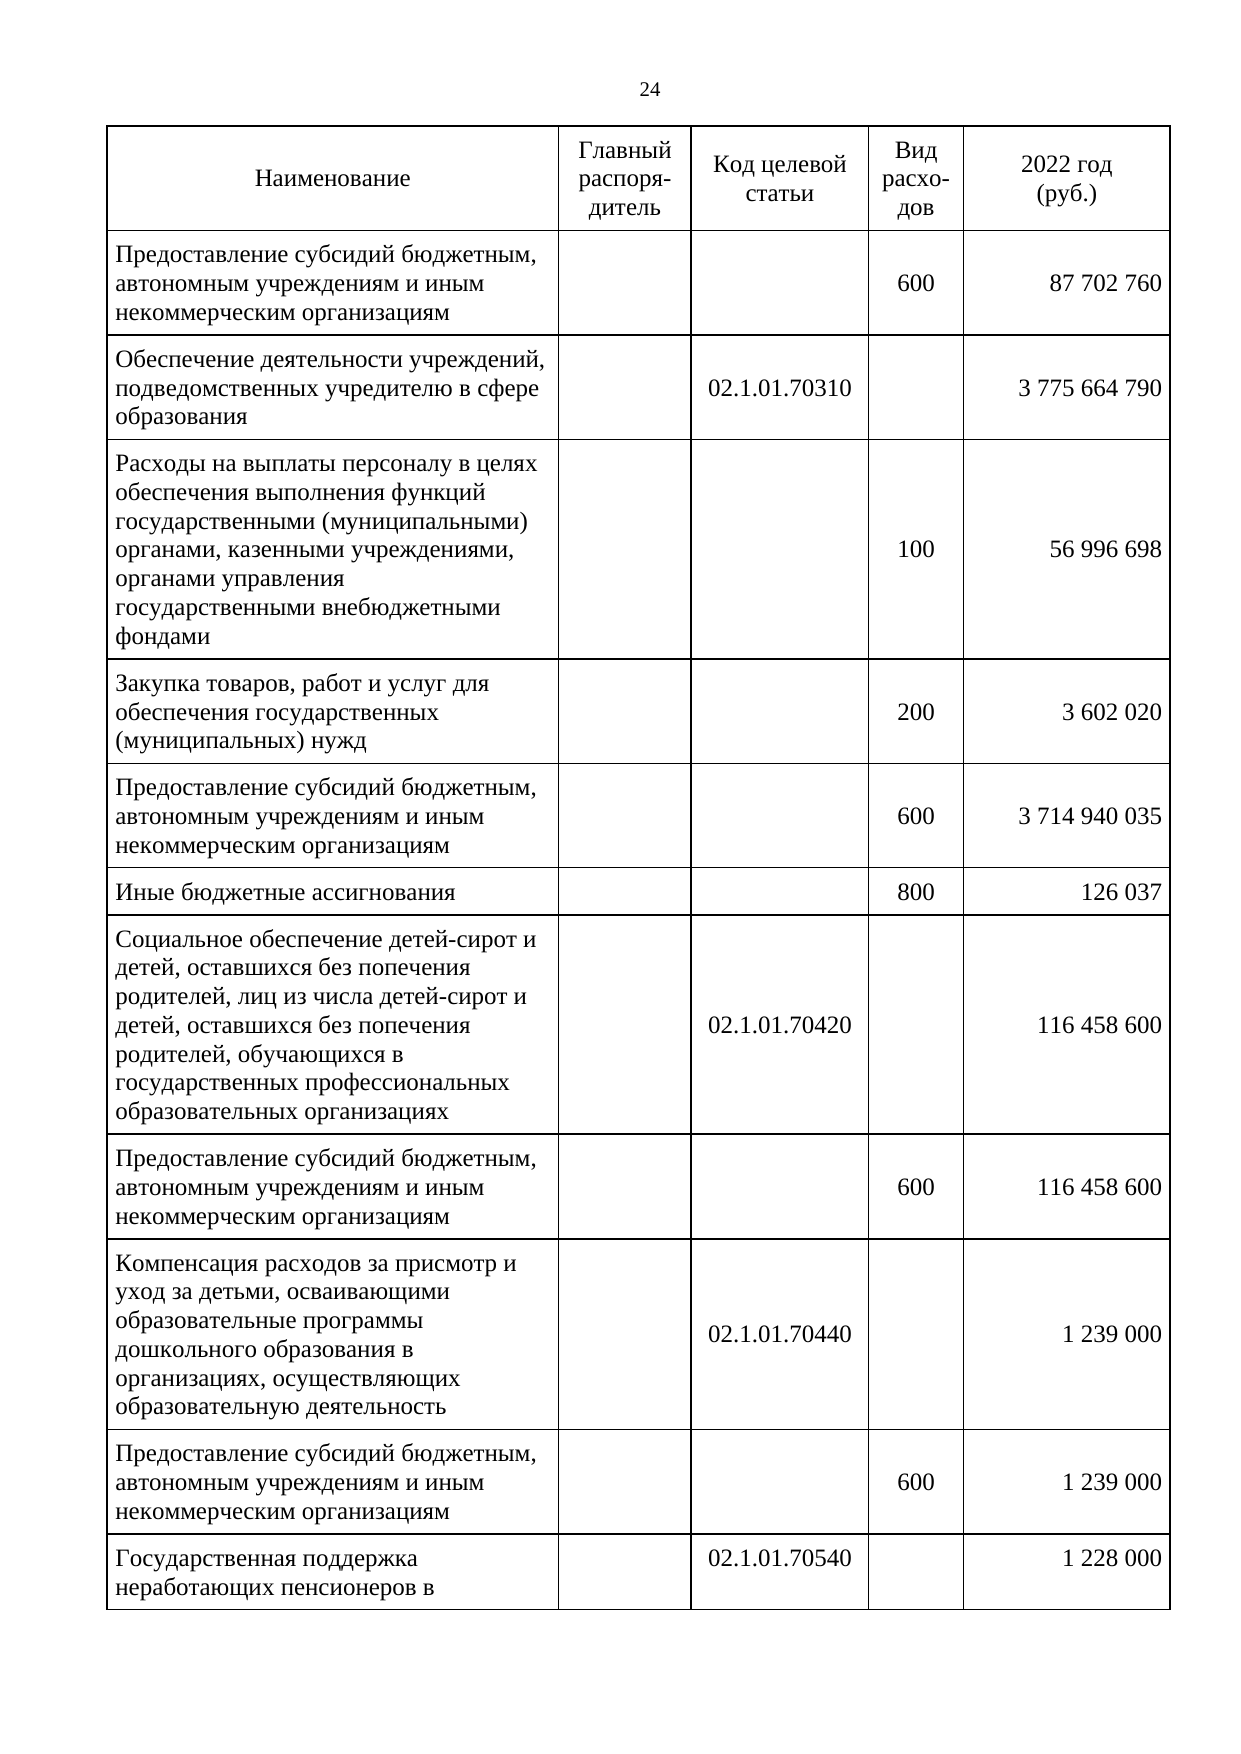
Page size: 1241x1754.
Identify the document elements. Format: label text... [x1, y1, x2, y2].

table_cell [108, 1535, 558, 1609]
table_cell [869, 1535, 963, 1609]
table_cell [559, 1535, 690, 1609]
table_cell Закупка товаров, работ и услуг для обеспечения государственных (муниципальных) нужд [108, 660, 558, 762]
table_cell Расходы на выплаты персоналу в целях обеспечения выполнения функций государственными (муниципальными) органами, казенными учреждениями, органами управления государственными внебюджетными фондами [108, 440, 558, 658]
table_cell [692, 1430, 868, 1533]
table_cell [692, 231, 868, 334]
table_cell 02.1.01.70420 [692, 916, 868, 1133]
table_header [692, 127, 868, 229]
table_header [964, 127, 1169, 229]
table_header [108, 127, 558, 229]
table_cell 600 [869, 1135, 963, 1238]
table_cell 87 702 760 [964, 231, 1169, 334]
table_cell 800 [869, 868, 963, 914]
table_cell 3 714 940 035 [964, 764, 1169, 867]
table_cell 600 [869, 764, 963, 867]
table_cell Социальное обеспечение детей-сирот и детей, оставшихся без попечения родителей, лиц из числа детей-сирот и детей, оставшихся без попечения родителей, обучающихся в государственных профессиональных образовательных организациях [108, 916, 558, 1133]
table_cell [559, 764, 690, 867]
table_cell [559, 440, 690, 658]
table_cell Предоставление субсидий бюджетным, автономным учреждениям и иным некоммерческим организациям [108, 231, 558, 334]
table_cell Обеспечение деятельности учреждений, подведомственных учредителю в сфере образования [108, 336, 558, 438]
table_cell 56 996 698 [964, 440, 1169, 658]
table_cell [559, 1430, 690, 1533]
table_cell Предоставление субсидий бюджетным, автономным учреждениям и иным некоммерческим организациям [108, 1135, 558, 1238]
table_cell Предоставление субсидий бюджетным, автономным учреждениям и иным некоммерческим организациям [108, 1430, 558, 1533]
table_cell 02.1.01.70310 [692, 336, 868, 438]
table_cell [559, 1135, 690, 1238]
table_cell [559, 1240, 690, 1428]
table_cell [559, 231, 690, 334]
table_cell 1 239 000 [964, 1240, 1169, 1428]
table_cell 600 [869, 231, 963, 334]
table_cell 1 239 000 [964, 1430, 1169, 1533]
table_cell 116 458 600 [964, 916, 1169, 1133]
table_cell [692, 660, 868, 762]
table_cell 3 775 664 790 [964, 336, 1169, 438]
table_cell [559, 868, 690, 914]
table_cell [559, 660, 690, 762]
table_cell [692, 764, 868, 867]
table_cell [692, 1135, 868, 1238]
table_header [869, 127, 963, 229]
table_cell 02.1.01.70540 [692, 1535, 868, 1609]
table_cell 100 [869, 440, 963, 658]
table_cell [692, 440, 868, 658]
table_cell 02.1.01.70440 [692, 1240, 868, 1428]
table_cell [869, 336, 963, 438]
table_header [559, 127, 690, 229]
table_cell Компенсация расходов за присмотр и уход за детьми, осваивающими образовательные программы дошкольного образования в организациях, осуществляющих образовательную деятельность [108, 1240, 558, 1428]
table_cell [692, 868, 868, 914]
table_cell [559, 916, 690, 1133]
table_cell Иные бюджетные ассигнования [108, 868, 558, 914]
table_cell 1 228 000 [964, 1535, 1169, 1609]
table_cell 126 037 [964, 868, 1169, 914]
table_cell [869, 916, 963, 1133]
table_cell 200 [869, 660, 963, 762]
table_cell 116 458 600 [964, 1135, 1169, 1238]
table_cell [559, 336, 690, 438]
table_cell Предоставление субсидий бюджетным, автономным учреждениям и иным некоммерческим организациям [108, 764, 558, 867]
table_cell 3 602 020 [964, 660, 1169, 762]
table_cell 600 [869, 1430, 963, 1533]
table_cell [869, 1240, 963, 1428]
